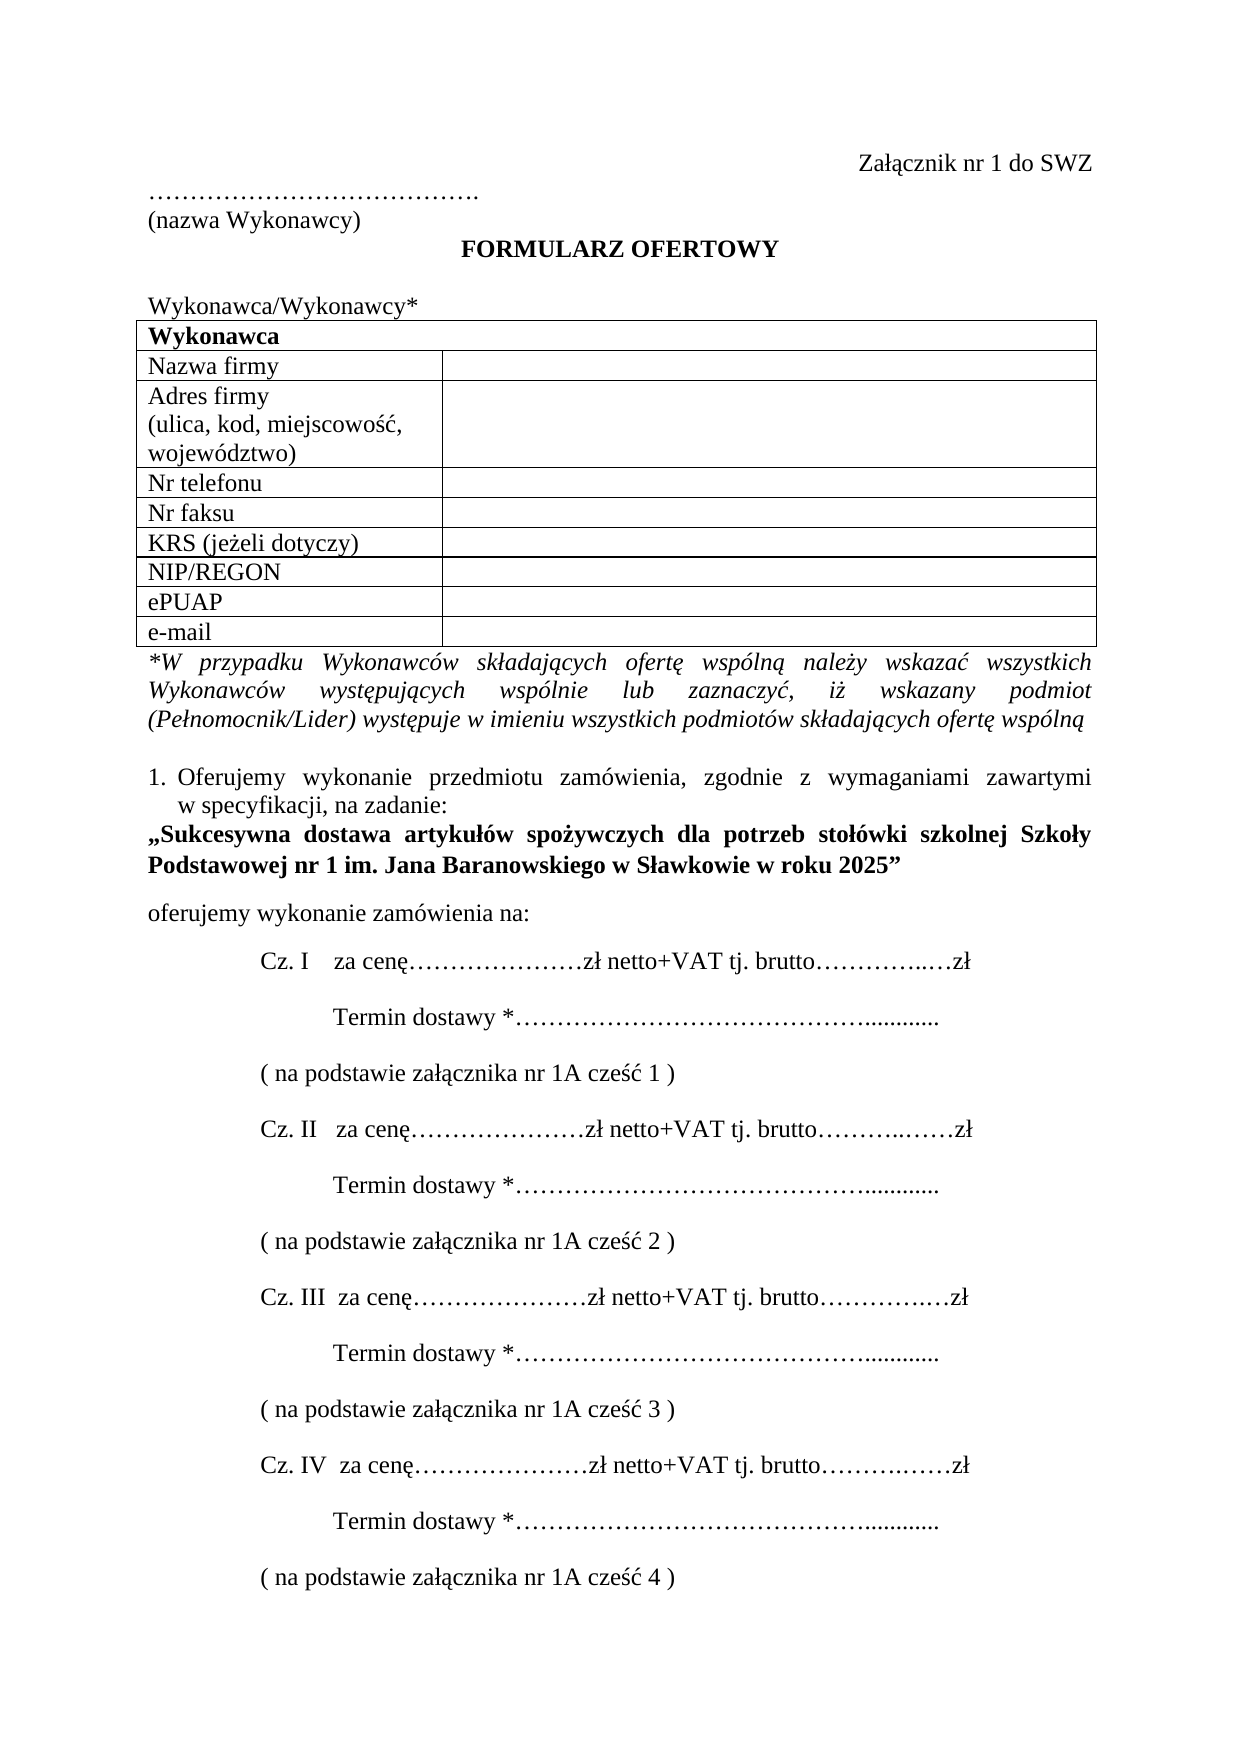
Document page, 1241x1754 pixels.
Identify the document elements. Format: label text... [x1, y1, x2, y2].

table_cell [443, 498, 1096, 527]
text ( na podstawie załącznika nr 1A cześć 1 ) [260, 1058, 1093, 1087]
table_cell Adres firmy (ulica, kod, miejscowość, województwo) [137, 381, 442, 467]
text oferujemy wykonanie zamówienia na: [148, 898, 1093, 927]
table_cell NIP/REGON [137, 558, 442, 586]
text Cz. IV za cenę…………………zł netto+VAT tj. brutto……….……zł [186, 1450, 1093, 1479]
table_cell e-mail [137, 617, 442, 646]
table_cell [443, 528, 1096, 556]
text Cz. II za cenę…………………zł netto+VAT tj. brutto………..……zł [260, 1114, 1093, 1143]
table_cell [443, 558, 1096, 586]
text FORMULARZ OFERTOWY [148, 234, 1093, 263]
text …………………………………. [148, 176, 1093, 205]
table_cell [443, 587, 1096, 616]
text ( na podstawie załącznika nr 1A cześć 2 ) [260, 1226, 1093, 1255]
text Termin dostawy *……………………………………............ [260, 1002, 1093, 1031]
table_cell [443, 381, 1096, 467]
table_cell ePUAP [137, 587, 442, 616]
table_cell KRS (jeżeli dotyczy) [137, 528, 442, 556]
table_cell [443, 617, 1096, 646]
list Oferujemy wykonanie przedmiotu zamówienia, zgodnie z wymaganiami zawartymi w specyfikacji, na zadanie: [148, 762, 1093, 819]
text Termin dostawy *……………………………………............ [148, 1338, 1093, 1367]
table_cell [443, 351, 1096, 380]
text ( na podstawie załącznika nr 1A cześć 3 ) [260, 1394, 1093, 1423]
text Załącznik nr 1 do SWZ [148, 148, 1093, 176]
text ( na podstawie załącznika nr 1A cześć 4 ) [260, 1562, 1093, 1591]
table_cell Nr telefonu [137, 468, 442, 497]
table_cell [443, 468, 1096, 497]
text *W przypadku Wykonawców składających ofertę wspólną należy wskazać wszystkich Wykonawców występujących wspólnie lub zaznaczyć, iż wskazany podmiot (Pełnomocnik/Lider) występuje w imieniu wszystkich podmiotów składających ofertę wspólną [148, 647, 1093, 733]
text Wykonawca/Wykonawcy* [148, 291, 1093, 320]
text Termin dostawy *……………………………………............ [260, 1170, 1093, 1199]
text Cz. I za cenę…………………zł netto+VAT tj. brutto…………..…zł [260, 946, 1093, 974]
table_cell Nr faksu [137, 498, 442, 527]
text (nazwa Wykonawcy) [148, 205, 1093, 234]
table_header Wykonawca [137, 321, 1096, 350]
text Cz. III za cenę…………………zł netto+VAT tj. brutto………….…zł [260, 1282, 1093, 1311]
text Termin dostawy *……………………………………............ [186, 1506, 1093, 1535]
text „Sukcesywna dostawa artykułów spożywczych dla potrzeb stołówki szkolnej Szkoły Podstawowej nr 1 im. Jana Baranowskiego w Sławkowie w roku 2025” [148, 819, 1093, 879]
table_cell Nazwa firmy [137, 351, 442, 380]
